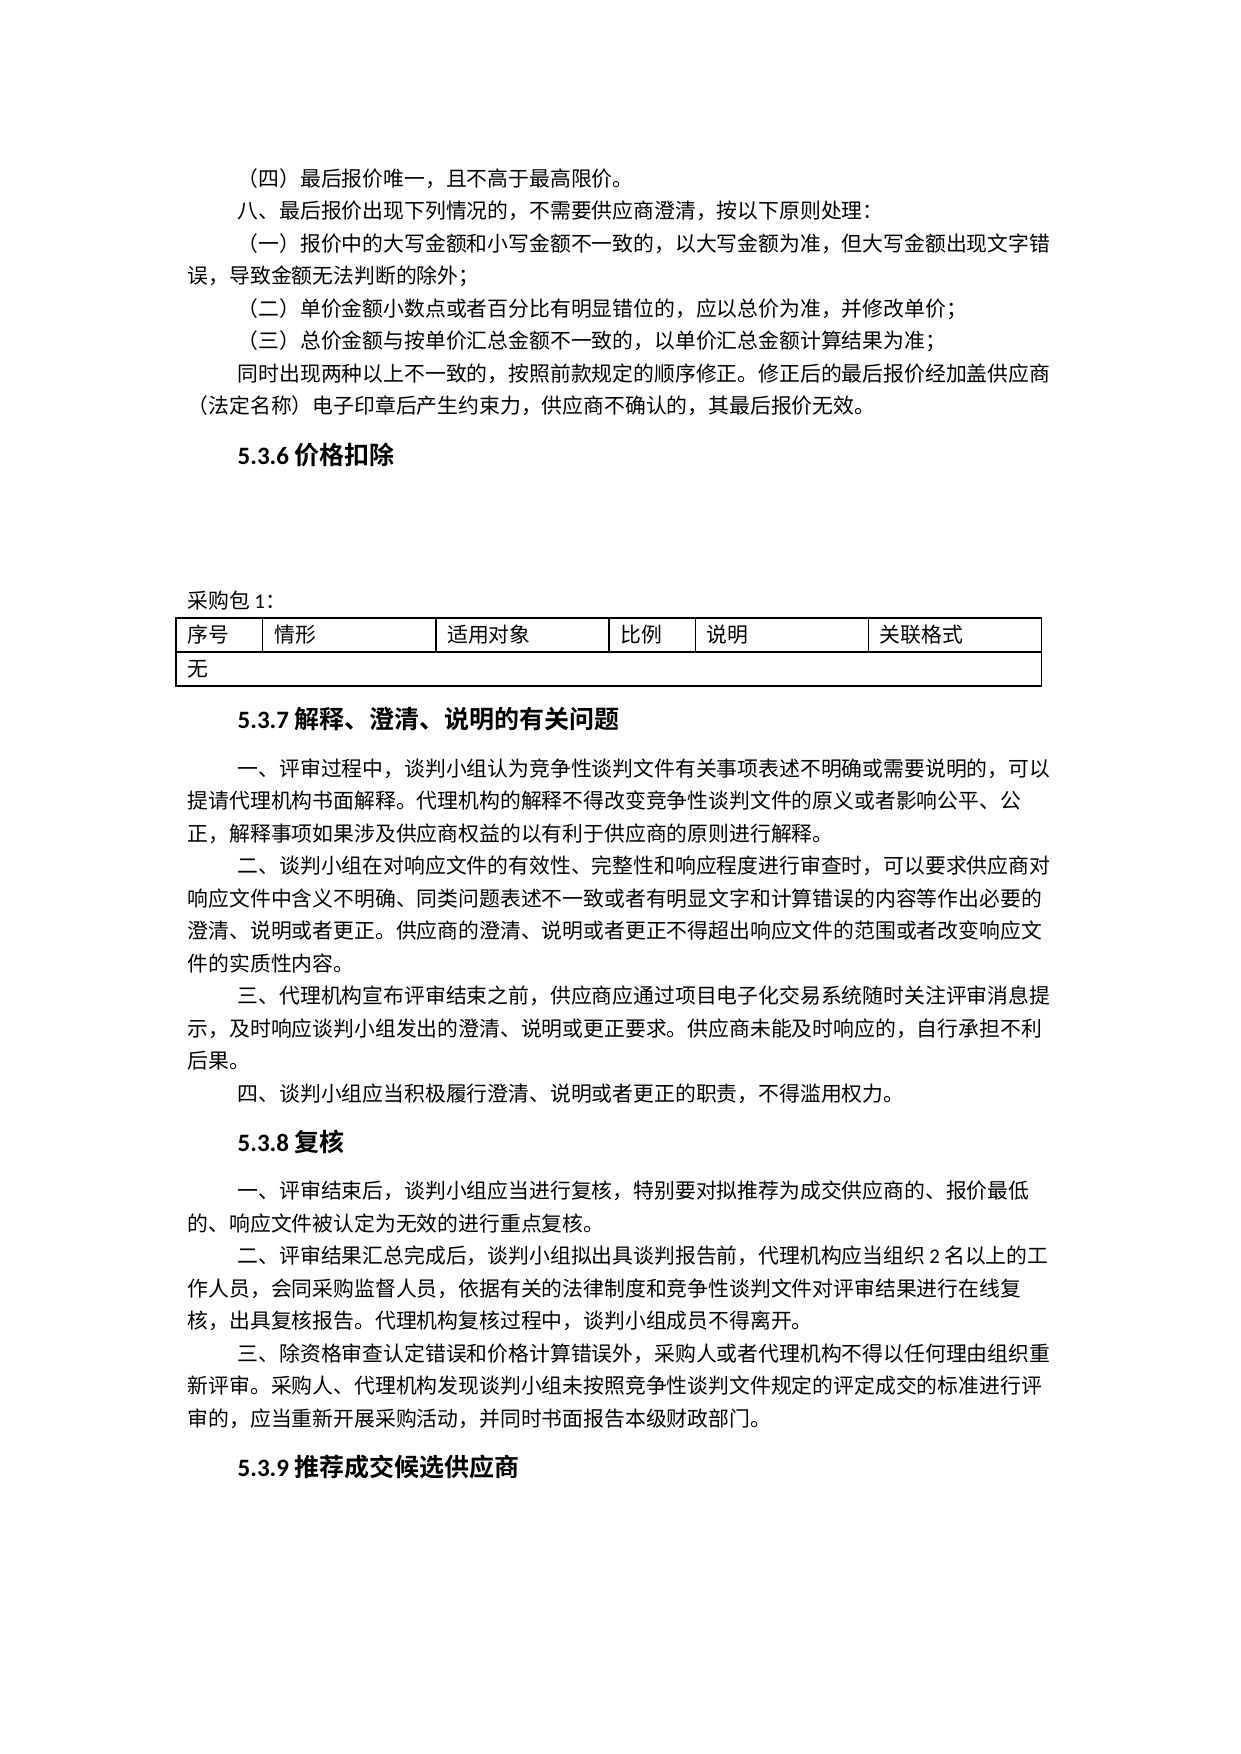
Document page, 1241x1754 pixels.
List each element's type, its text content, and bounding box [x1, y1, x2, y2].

text 同时出现两种以上不一致的，按照前款规定的顺序修正。修正后的最后报价经加盖供应商（法定名称）电子印章后产生约束力，供应商不确认的，其最后报价无效。 [187, 357, 1053, 422]
text 四、谈判小组应当积极履行澄清、说明或者更正的职责，不得滥用权力。 [187, 1077, 1053, 1109]
text （四）最后报价唯一，且不高于最高限价。 [187, 162, 1053, 194]
text 5.3.7解释、澄清、说明的有关问题 [187, 687, 1053, 752]
text 八、最后报价出现下列情况的，不需要供应商澄清，按以下原则处理： [187, 194, 1053, 227]
table_header 情形 [263, 619, 435, 651]
text 二、评审结果汇总完成后，谈判小组拟出具谈判报告前，代理机构应当组织2名以上的工作人员，会同采购监督人员，依据有关的法律制度和竞争性谈判文件对评审结果进行在线复核，出具复核报告。代理机构复核过程中，谈判小组成员不得离开。 [187, 1239, 1053, 1337]
table_header 关联格式 [869, 619, 1041, 651]
table_header 说明 [696, 619, 868, 651]
text 一、评审结束后，谈判小组应当进行复核，特别要对拟推荐为成交供应商的、报价最低的、响应文件被认定为无效的进行重点复核。 [187, 1174, 1053, 1239]
table_header 序号 [177, 619, 262, 651]
table_header 比例 [610, 619, 695, 651]
text 5.3.8复核 [187, 1109, 1053, 1174]
text 三、代理机构宣布评审结束之前，供应商应通过项目电子化交易系统随时关注评审消息提示，及时响应谈判小组发出的澄清、说明或更正要求。供应商未能及时响应的，自行承担不利后果。 [187, 979, 1053, 1077]
text （三）总价金额与按单价汇总金额不一致的，以单价汇总金额计算结果为准； [187, 324, 1053, 357]
text （一）报价中的大写金额和小写金额不一致的，以大写金额为准，但大写金额出现文字错误，导致金额无法判断的除外； [187, 227, 1053, 292]
text 一、评审过程中，谈判小组认为竞争性谈判文件有关事项表述不明确或需要说明的，可以提请代理机构书面解释。代理机构的解释不得改变竞争性谈判文件的原义或者影响公平、公正，解释事项如果涉及供应商权益的以有利于供应商的原则进行解释。 [187, 752, 1053, 849]
text （二）单价金额小数点或者百分比有明显错位的，应以总价为准，并修改单价； [187, 292, 1053, 324]
table_header 适用对象 [437, 619, 608, 651]
table_cell 无 [177, 653, 1041, 685]
text 三、除资格审查认定错误和价格计算错误外，采购人或者代理机构不得以任何理由组织重新评审。采购人、代理机构发现谈判小组未按照竞争性谈判文件规定的评定成交的标准进行评审的，应当重新开展采购活动，并同时书面报告本级财政部门。 [187, 1337, 1053, 1434]
text 5.3.9推荐成交候选供应商 [187, 1434, 1053, 1499]
text 二、谈判小组在对响应文件的有效性、完整性和响应程度进行审查时，可以要求供应商对响应文件中含义不明确、同类问题表述不一致或者有明显文字和计算错误的内容等作出必要的澄清、说明或者更正。供应商的澄清、说明或者更正不得超出响应文件的范围或者改变响应文件的实质性内容。 [187, 849, 1053, 979]
text 5.3.6价格扣除 [187, 422, 1053, 487]
text 采购包1： [187, 584, 1053, 617]
